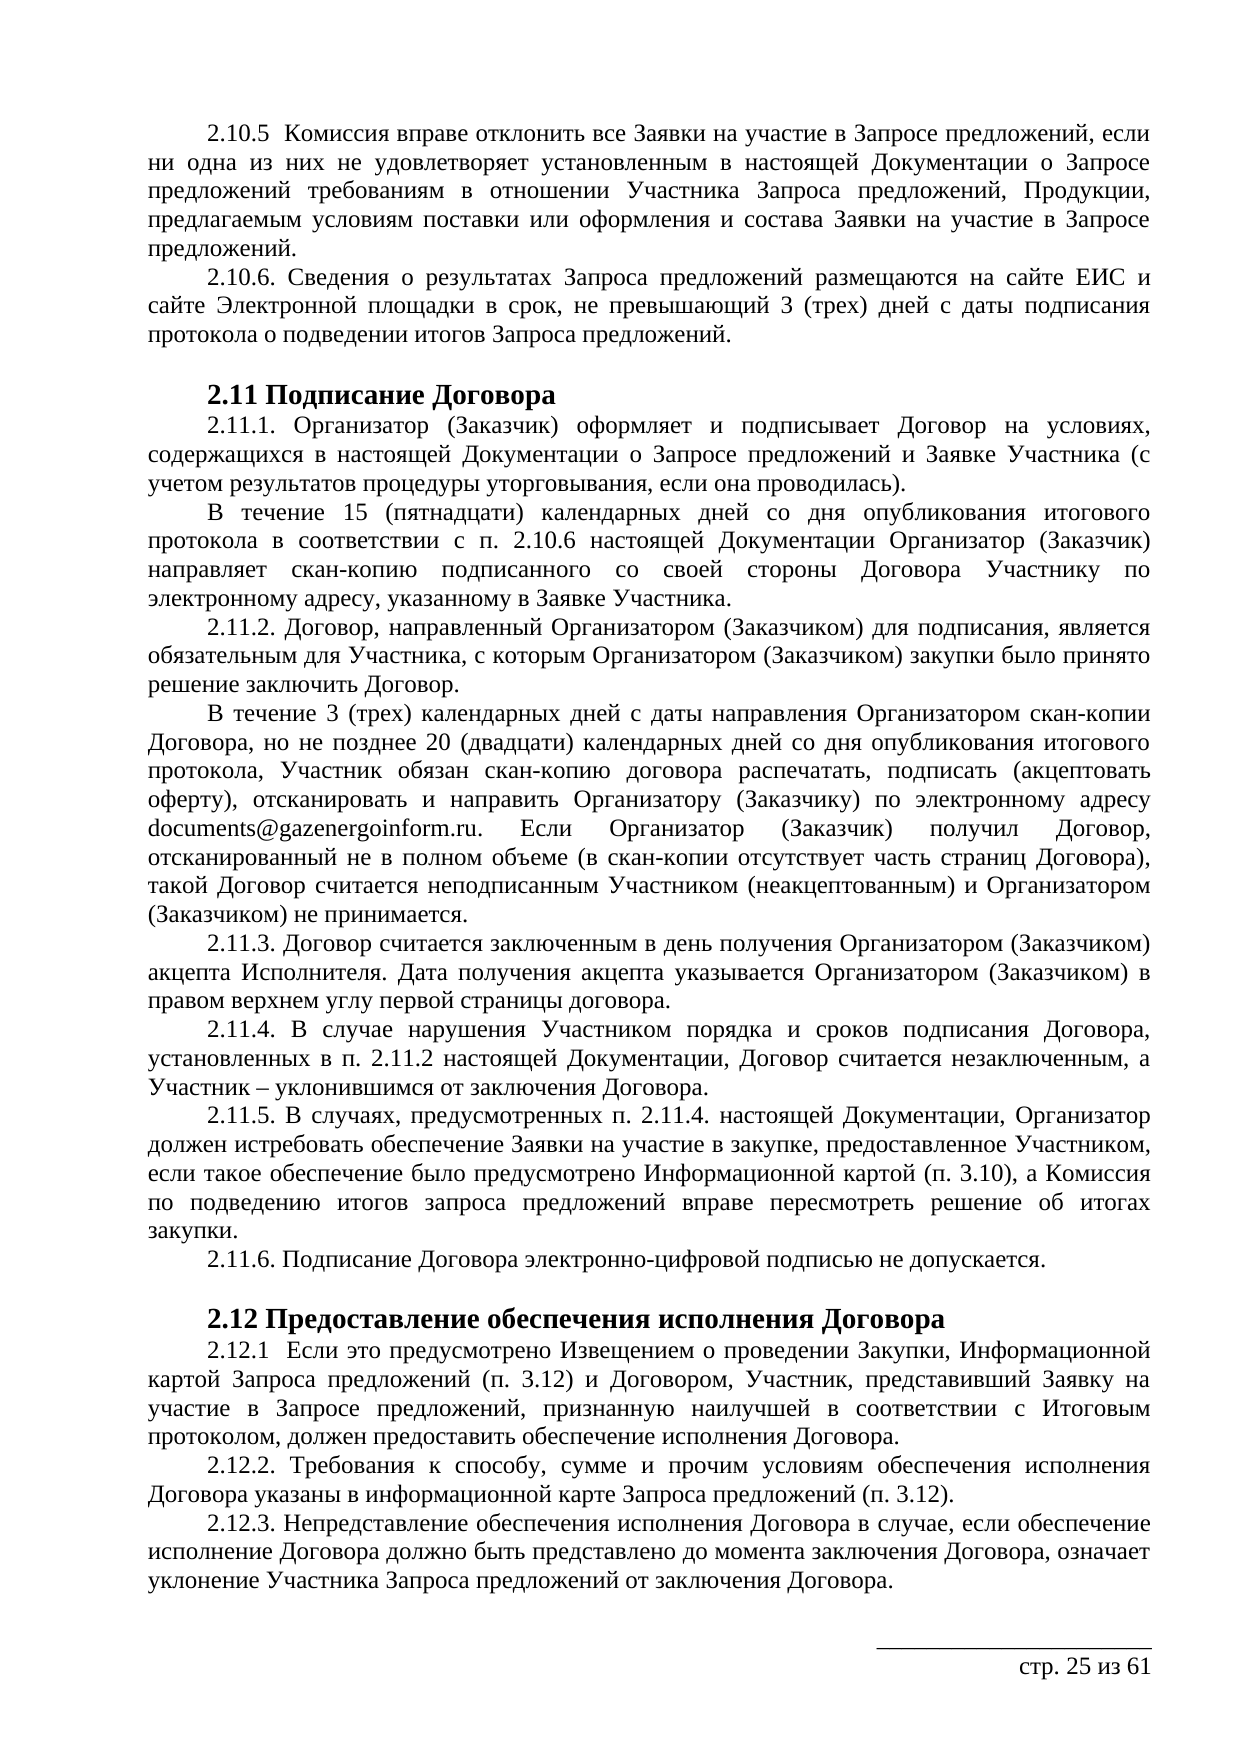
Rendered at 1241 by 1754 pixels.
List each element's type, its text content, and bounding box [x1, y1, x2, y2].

text 2.12.3. Непредставление обеспечения исполнения Договора в случае, если обеспечение исполнение Договора должно быть представлено до момента заключения Договора, означает уклонение Участника Запроса предложений от заключения Договора. [148, 1508, 1152, 1594]
subtitle 2.11 Подписание Договора [207, 377, 1152, 410]
subtitle 2.12 Предоставление обеспечения исполнения Договора [207, 1302, 1152, 1335]
text 2.10.5 Комиссия вправе отклонить все Заявки на участие в Запросе предложений, если ни одна из них не удовлетворяет установленным в настоящей Документации о Запросе предложений требованиям в отношении Участника Запроса предложений, Продукции, предлагаемым условиям поставки или оформления и состава Заявки на участие в Запросе предложений. [148, 118, 1152, 262]
text В течение 15 (пятнадцати) календарных дней со дня опубликования итогового протокола в соответствии с п. 2.10.6 настоящей Документации Организатор (Заказчик) направляет скан-копию подписанного со своей стороны Договора Участнику по электронному адресу, указанному в Заявке Участника. [148, 497, 1152, 612]
text В течение 3 (трех) календарных дней с даты направления Организатором скан-копии Договора, но не позднее 20 (двадцати) календарных дней со дня опубликования итогового протокола, Участник обязан скан-копию договора распечатать, подписать (акцептовать оферту), отсканировать и направить Организатору (Заказчику) по электронному адресу documents@gazenergoinform.ru. Если Организатор (Заказчик) получил Договор, отсканированный не в полном объеме (в скан-копии отсутствует часть страниц Договора), такой Договор считается неподписанным Участником (неакцептованным) и Организатором (Заказчиком) не принимается. [148, 698, 1152, 928]
table_header 2.12.2. Требования к способу, сумме и прочим условиям обеспечения исполнения Договора указаны в информационной карте Запроса предложений (п. 3.12). [136, 1450, 1163, 1508]
text 2.11.4. В случае нарушения Участником порядка и сроков подписания Договора, установленных в п. 2.11.2 настоящей Документации, Договор считается незаключенным, а Участник – уклонившимся от заключения Договора. [148, 1014, 1152, 1100]
text 2.11.5. В случаях, предусмотренных п. 2.11.4. настоящей Документации, Организатор должен истребовать обеспечение Заявки на участие в закупке, предоставленное Участником, если такое обеспечение было предусмотрено Информационной картой (п. 3.10), а Комиссия по подведению итогов запроса предложений вправе пересмотреть решение об итогах закупки. [148, 1100, 1152, 1244]
text 2.11.3. Договор считается заключенным в день получения Организатором (Заказчиком) акцепта Исполнителя. Дата получения акцепта указывается Организатором (Заказчиком) в правом верхнем углу первой страницы договора. [148, 928, 1152, 1014]
text 2.11.2. Договор, направленный Организатором (Заказчиком) для подписания, является обязательным для Участника, с которым Организатором (Заказчиком) закупки было принято решение заключить Договор. [148, 612, 1152, 698]
text 2.11.1. Организатор (Заказчик) оформляет и подписывает Договор на условиях, содержащихся в настоящей Документации о Запросе предложений и Заявке Участника (с учетом результатов процедуры уторговывания, если она проводилась). [148, 410, 1152, 497]
text 2.12.1 Если это предусмотрено Извещением о проведении Закупки, Информационной картой Запроса предложений (п. 3.12) и Договором, Участник, представивший Заявку на участие в Запросе предложений, признанную наилучшей в соответствии с Итоговым протоколом, должен предоставить обеспечение исполнения Договора. [148, 1335, 1152, 1450]
text 2.10.6. Сведения о результатах Запроса предложений размещаются на сайте ЕИС и сайте Электронной площадки в срок, не превышающий 3 (трех) дней с даты подписания протокола о подведении итогов Запроса предложений. [148, 262, 1152, 348]
text 2.11.6. Подписание Договора электронно-цифровой подписью не допускается. [148, 1244, 1152, 1273]
